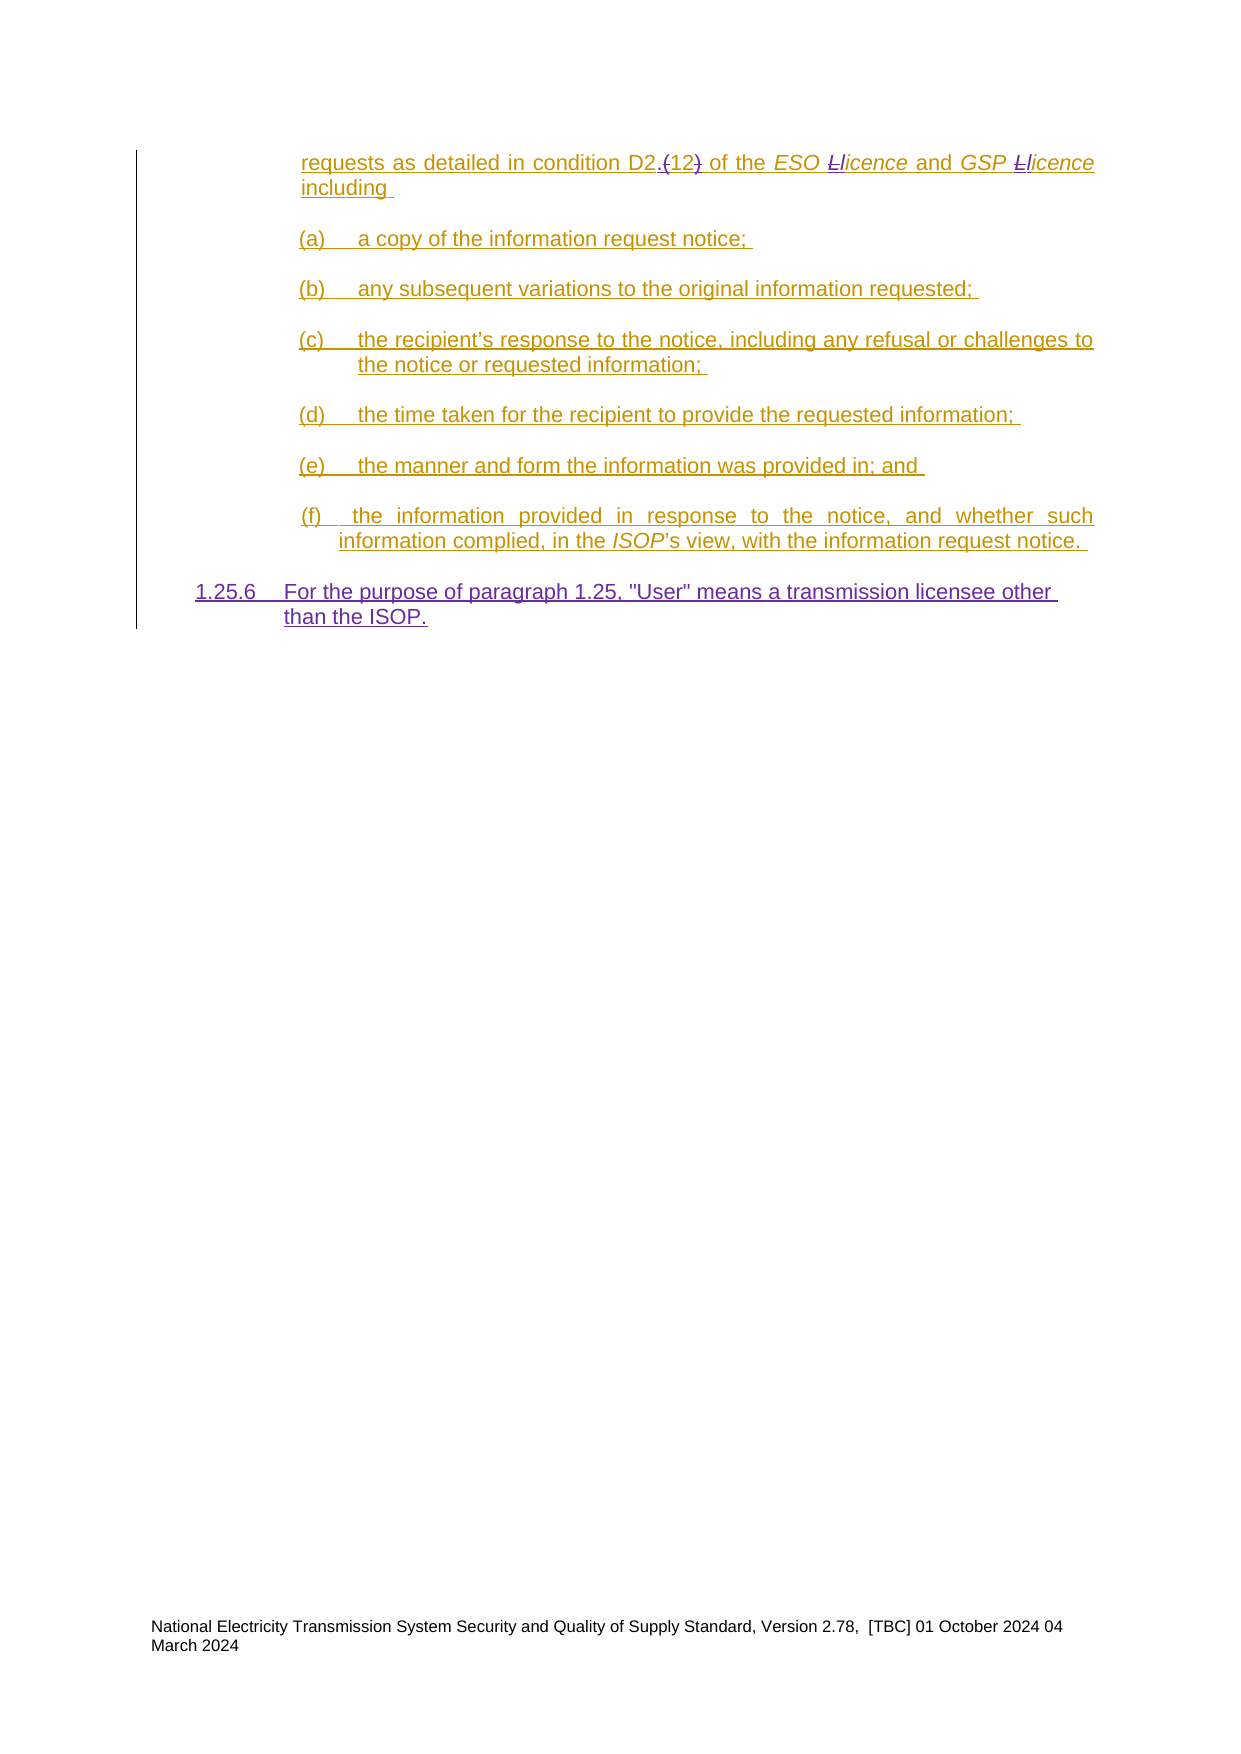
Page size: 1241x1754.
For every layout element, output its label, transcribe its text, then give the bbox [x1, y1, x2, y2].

text T [151, 150, 1094, 200]
